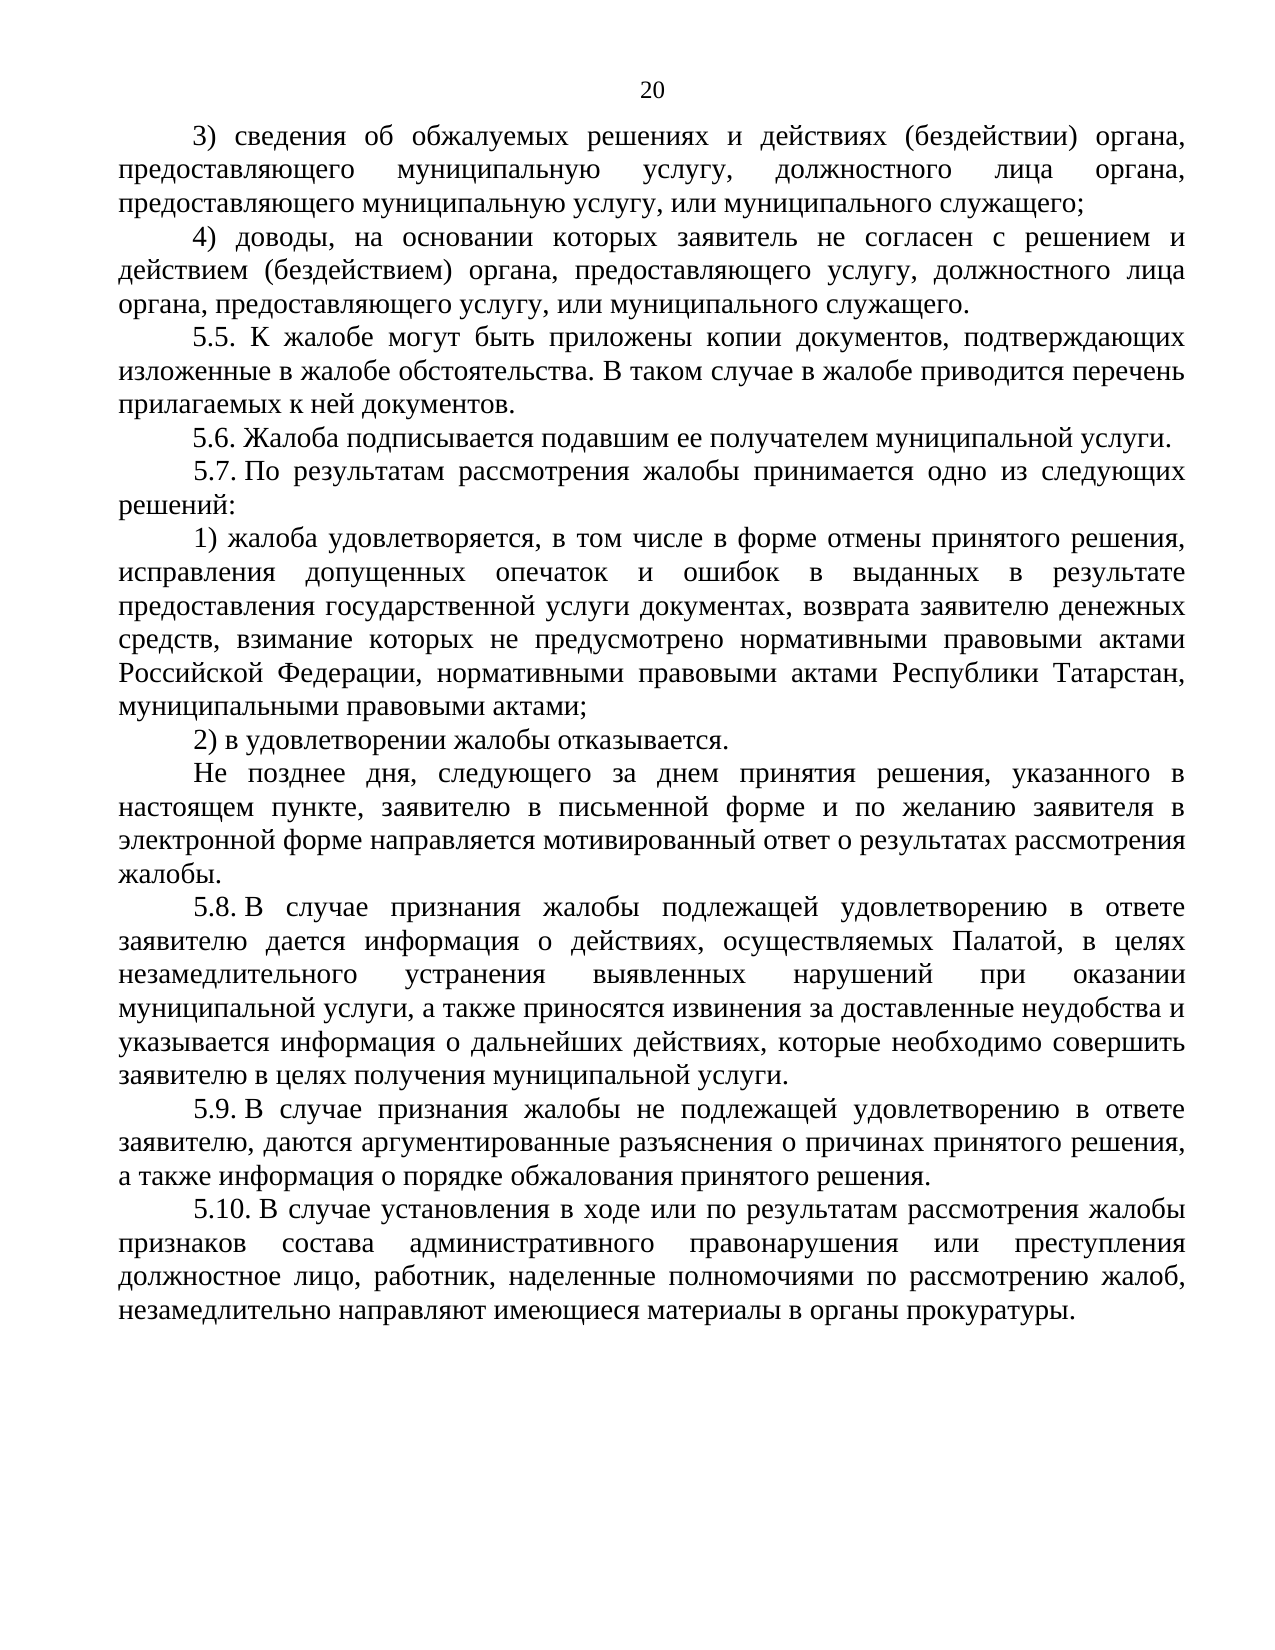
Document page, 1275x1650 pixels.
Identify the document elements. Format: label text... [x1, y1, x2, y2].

text 5.6. Жалоба подписывается подавшим ее получателем муниципальной услуги. [118, 420, 1186, 453]
text 5.5. К жалобе могут быть приложены копии документов, подтверждающих изложенные в жалобе обстоятельства. В таком случае в жалобе приводится перечень прилагаемых к ней документов. [118, 319, 1186, 420]
text 4) доводы, на основании которых заявитель не согласен с решением и действием (бездействием) органа, предоставляющего услугу, должностного лица органа, предоставляющего услугу, или муниципального служащего. [118, 219, 1186, 319]
text 5.8. В случае признания жалобы подлежащей удовлетворению в ответе заявителю дается информация о действиях, осуществляемых Палатой, в целях незамедлительного устранения выявленных нарушений при оказании муниципальной услуги, а также приносятся извинения за доставленные неудобства и указывается информация о дальнейших действиях, которые необходимо совершить заявителю в целях получения муниципальной услуги. [118, 889, 1186, 1091]
text 3) сведения об обжалуемых решениях и действиях (бездействии) органа, предоставляющего муниципальную услугу, должностного лица органа, предоставляющего муниципальную услугу, или муниципального служащего; [118, 118, 1186, 219]
text Не позднее дня, следующего за днем принятия решения, указанного в настоящем пункте, заявителю в письменной форме и по желанию заявителя в электронной форме направляется мотивированный ответ о результатах рассмотрения жалобы. [118, 755, 1186, 889]
text 1) жалоба удовлетворяется, в том числе в форме отмены принятого решения, исправления допущенных опечаток и ошибок в выданных в результате предоставления государственной услуги документах, возврата заявителю денежных средств, взимание которых не предусмотрено нормативными правовыми актами Российской Федерации, нормативными правовыми актами Республики Татарстан, муниципальными правовыми актами; [118, 521, 1186, 722]
text 5.10. В случае установления в ходе или по результатам рассмотрения жалобы признаков состава административного правонарушения или преступления должностное лицо, работник, наделенные полномочиями по рассмотрению жалоб, незамедлительно направляют имеющиеся материалы в органы прокуратуры. [118, 1191, 1186, 1326]
text 5.7. По результатам рассмотрения жалобы принимается одно из следующих решений: [118, 453, 1186, 521]
text 2) в удовлетворении жалобы отказывается. [118, 722, 1186, 755]
text 5.9. В случае признания жалобы не подлежащей удовлетворению в ответе заявителю, даются аргументированные разъяснения о причинах принятого решения, а также информация о порядке обжалования принятого решения. [118, 1091, 1186, 1191]
